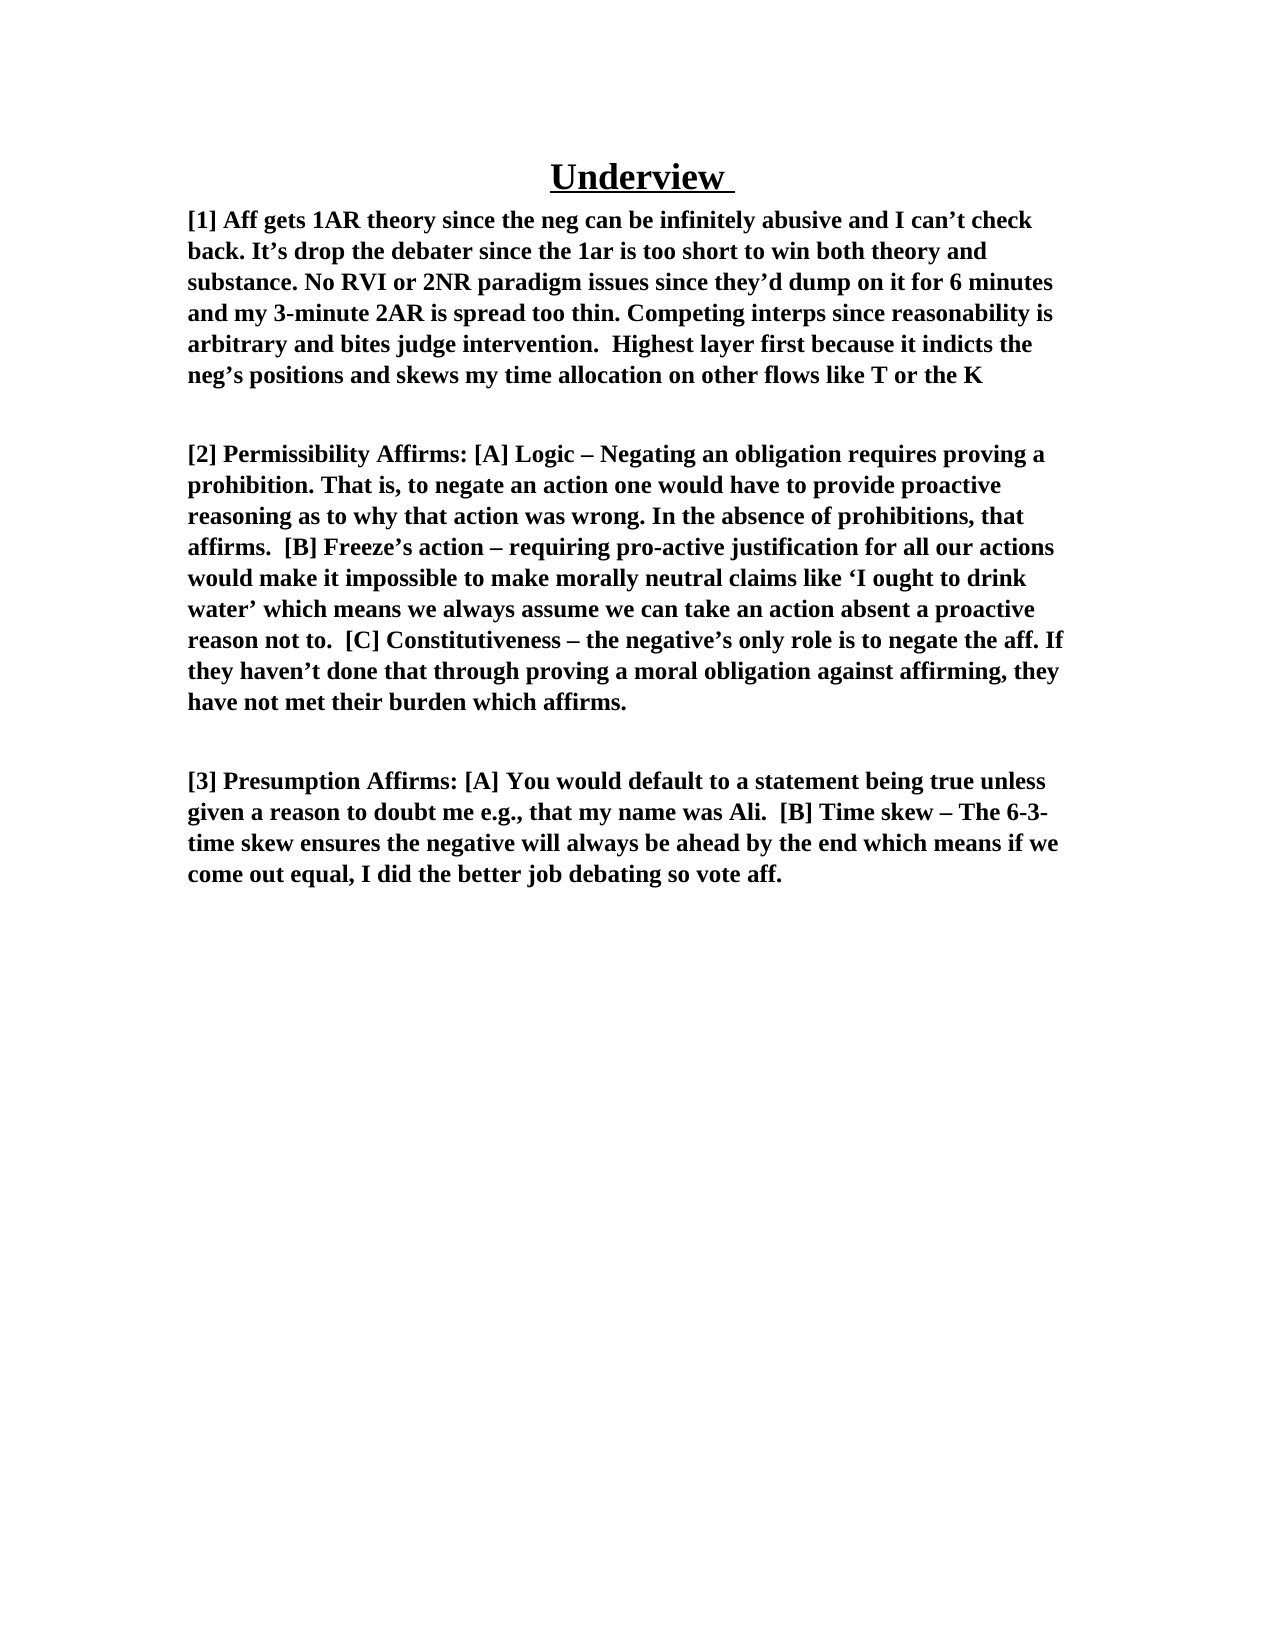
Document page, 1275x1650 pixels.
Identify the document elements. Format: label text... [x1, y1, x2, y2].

subtitle [3] Presumption Affirms: [A] You would default to a statement being true unless given a reason to doubt me e.g., that my name was Ali. [B] Time skew – The 6-3-time skew ensures the negative will always be ahead by the end which means if we come out equal, I did the better job debating so vote aff. [187, 766, 1087, 888]
subtitle [2] Permissibility Affirms: [A] Logic – Negating an obligation requires proving a prohibition. That is, to negate an action one would have to provide proactive reasoning as to why that action was wrong. In the absence of prohibitions, that affirms. [B] Freeze’s action – requiring pro-active justification for all our actions would make it impossible to make morally neutral claims like ‘I ought to drink water’ which means we always assume we can take an action absent a proactive reason not to. [C] Constitutiveness – the negative’s only role is to negate the aff. If they haven’t done that through proving a moral obligation against affirming, they have not met their burden which affirms. [187, 439, 1087, 716]
subtitle Underview [187, 154, 1087, 197]
subtitle [1] Aff gets 1AR theory since the neg can be infinitely abusive and I can’t check back. It’s drop the debater since the 1ar is too short to win both theory and substance. No RVI or 2NR paradigm issues since they’d dump on it for 6 minutes and my 3-minute 2AR is spread too thin. Competing interps since reasonability is arbitrary and bites judge intervention. Highest layer first because it indicts the neg’s positions and skews my time allocation on other flows like T or the K [187, 205, 1087, 389]
